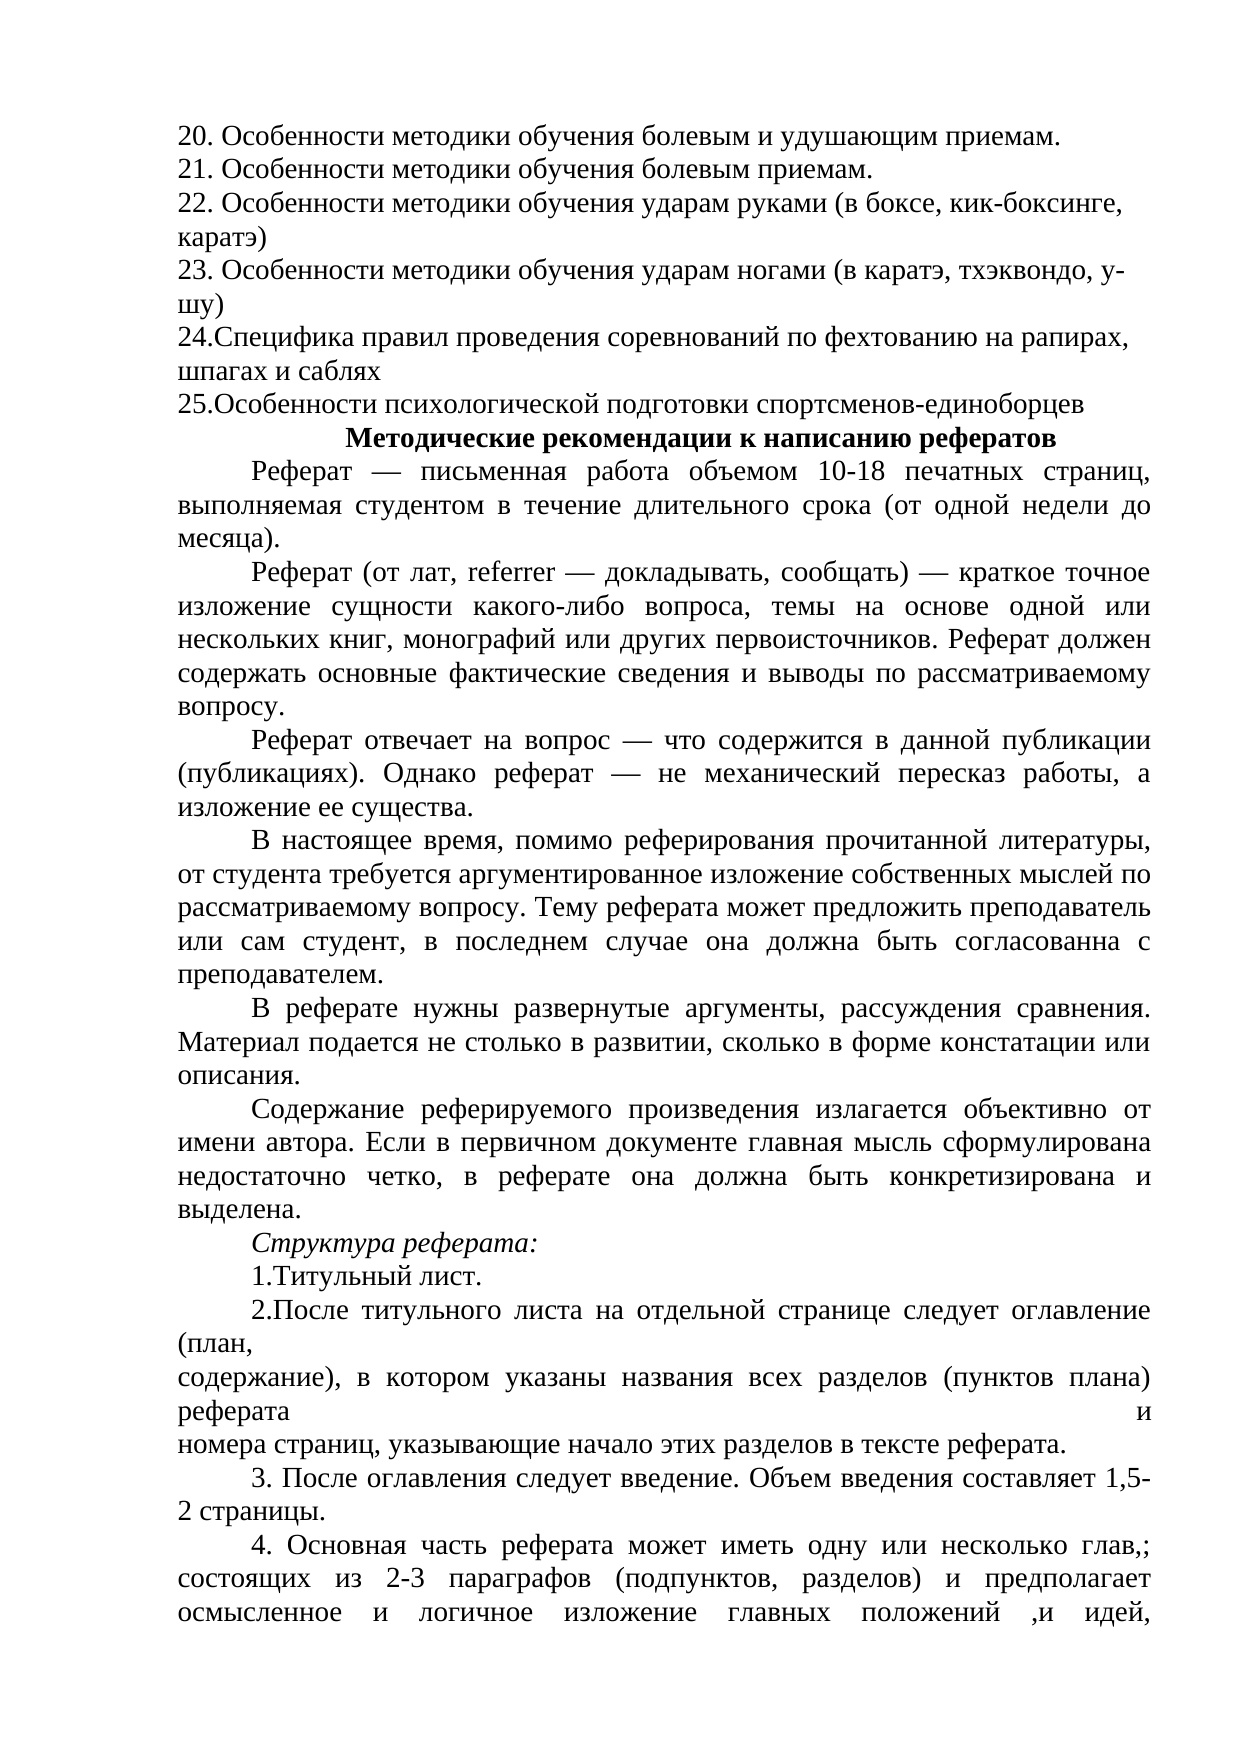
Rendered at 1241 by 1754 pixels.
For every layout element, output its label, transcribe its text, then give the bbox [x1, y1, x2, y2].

text 2.После титульного листа на отдельной странице следует оглавление (план, содержание), в котором указаны названия всех разделов (пунктов плана) реферата и номера страниц, указывающие начало этих разделов в тексте реферата. [177, 1292, 1152, 1460]
text 21. Особенности методики обучения болевым приемам. [177, 152, 1152, 185]
text 22. Особенности методики обучения ударам руками (в боксе, кик-боксинге, каратэ) [177, 185, 1152, 252]
text 3. После оглавления следует введение. Объем введения составляет 1,5-2 страницы. [177, 1460, 1152, 1527]
text Методические рекомендации к написанию рефератов [177, 420, 1152, 453]
text 24.Специфика правил проведения соревнований по фехтованию на рапирах, шпагах и саблях [177, 319, 1152, 386]
text Реферат (от лат, referrer — докладывать, сообщать) — краткое точное изложение сущности какого-либо вопроса, темы на основе одной или нескольких книг, монографий или других первоисточников. Реферат должен содержать основные фактические сведения и выводы по рассматриваемому вопросу. [177, 554, 1152, 722]
text В реферате нужны развернутые аргументы, рассуждения сравнения. Материал подается не столько в развитии, сколько в форме констатации или описания. [177, 990, 1152, 1091]
text 1.Титульный лист. [177, 1258, 1152, 1292]
text 20. Особенности методики обучения болевым и удушающим приемам. [177, 118, 1152, 152]
text Структура реферата: [177, 1225, 1152, 1258]
text 25.Особенности психологической подготовки спортсменов-единоборцев [177, 386, 1152, 420]
text Содержание реферируемого произведения излагается объективно от имени автора. Если в первичном документе главная мысль сформулирована недостаточно четко, в реферате она должна быть конкретизирована и выделена. [177, 1091, 1152, 1225]
text 23. Особенности методики обучения ударам ногами (в каратэ, тхэквондо, у-шу) [177, 252, 1152, 319]
text В настоящее время, помимо реферирования прочитанной литературы, от студента требуется аргументированное изложение собственных мыслей по рассматриваемому вопросу. Тему реферата может предложить преподаватель или сам студент, в последнем случае она должна быть согласованна с преподавателем. [177, 822, 1152, 990]
text Реферат — письменная работа объемом 10-18 печатных страниц, выполняемая студентом в течение длительного срока (от одной недели до месяца). [177, 453, 1152, 554]
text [177, 1527, 1152, 1627]
text Реферат отвечает на вопрос — что содержится в данной публикации (публикациях). Однако реферат — не механический пересказ работы, а изложение ее существа. [177, 722, 1152, 822]
